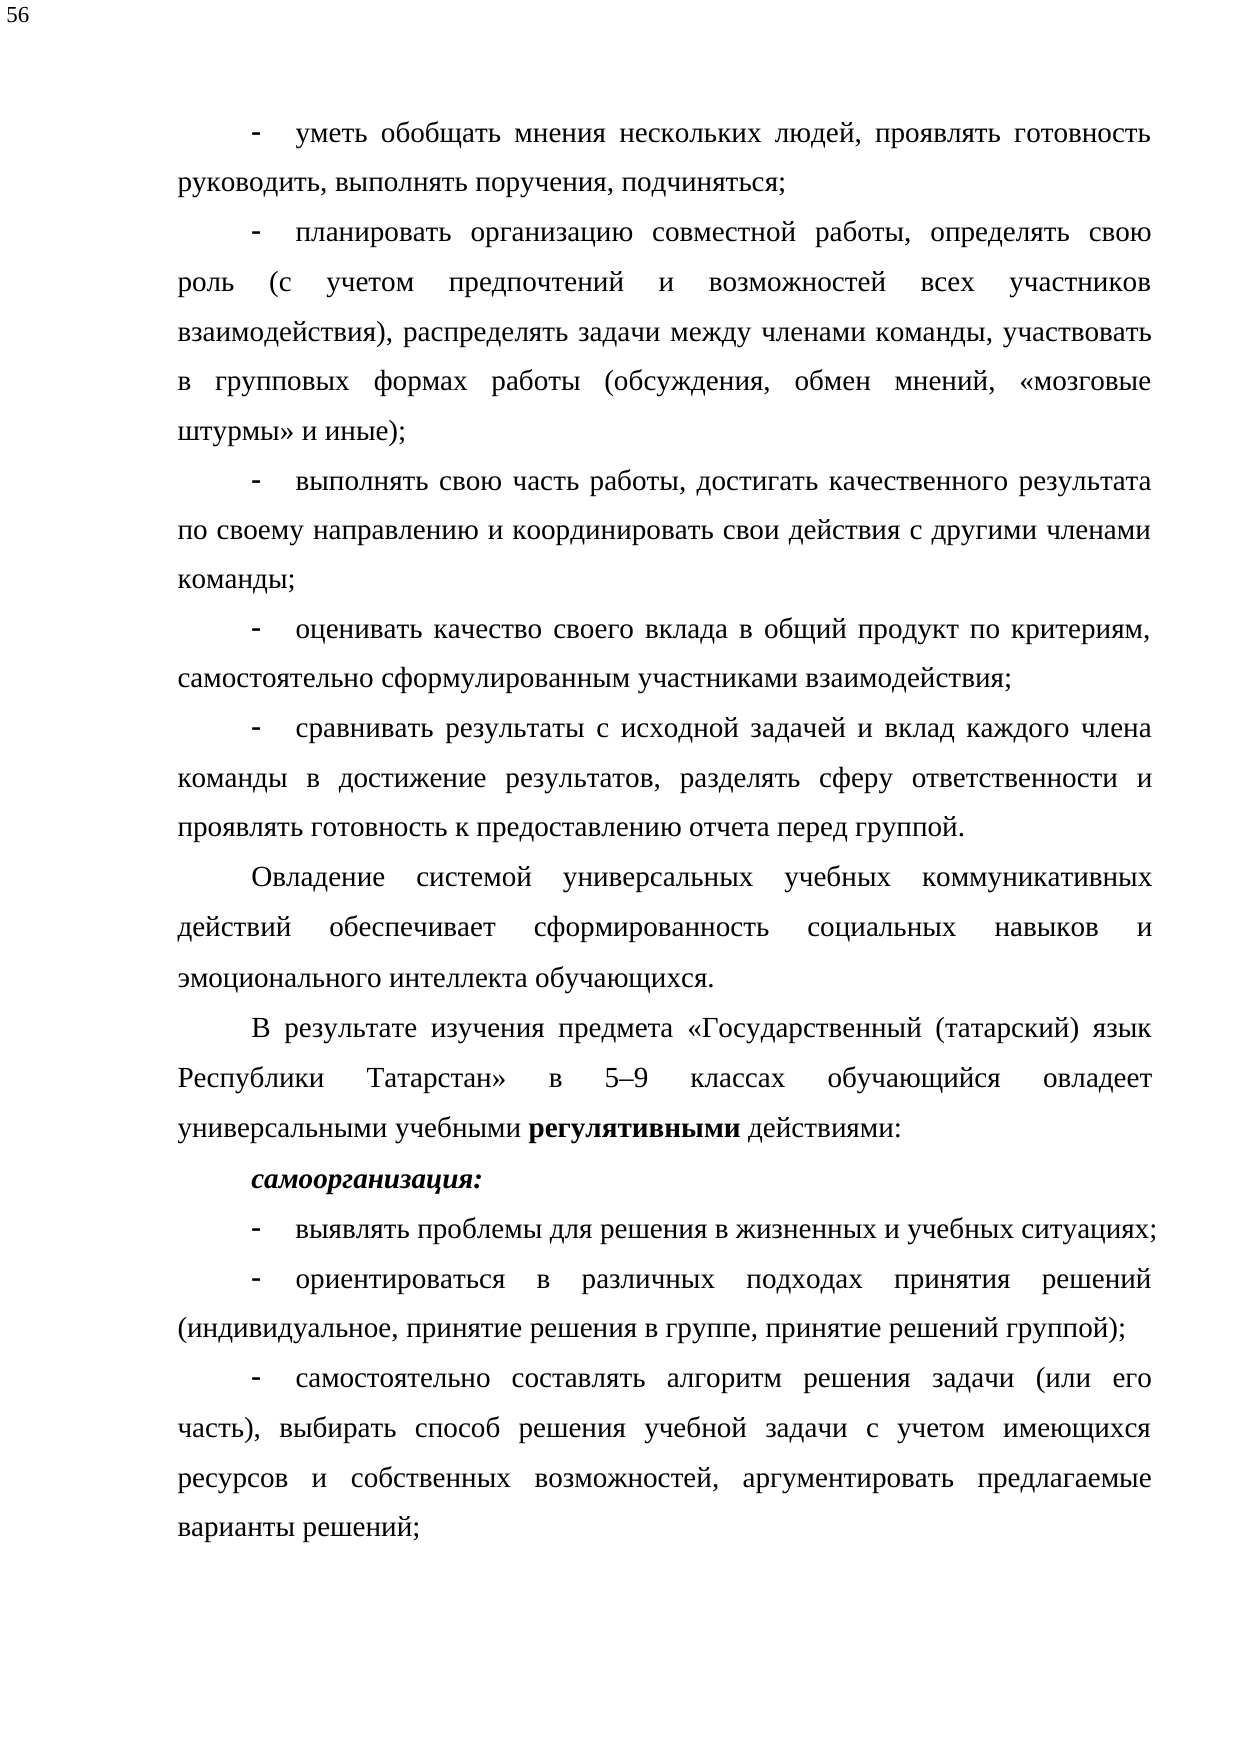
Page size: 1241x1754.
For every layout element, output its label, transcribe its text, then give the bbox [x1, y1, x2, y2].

list планировать организацию совместной работы, определять свою роль (с учетом предпочтений и возможностей всех участников взаимодействия), распределять задачи между членами команды, участвовать в групповых формах работы (обсуждения, обмен мнений, «мозговые штурмы» и иные); [177, 214, 1152, 446]
text Овладение системой универсальных учебных коммуникативных действий обеспечивает сформированность социальных навыков и эмоционального интеллекта обучающихся. [177, 859, 1152, 993]
list выполнять свою часть работы, достигать качественного результата по своему направлению и координировать свои действия с другими членами команды; [177, 463, 1152, 595]
list уметь обобщать мнения нескольких людей, проявлять готовность руководить, выполнять поручения, подчиняться; [177, 116, 1152, 198]
list выявлять проблемы для решения в жизненных и учебных ситуациях; [251, 1211, 1163, 1245]
subtitle самоорганизация: [251, 1162, 1163, 1195]
text В результате изучения предмета «Государственный (татарский) язык Республики Татарстан» в 5–9 классах обучающийся овладеет универсальными учебными регулятивными действиями: [177, 1010, 1152, 1144]
list сравнивать результаты с исходной задачей и вклад каждого члена команды в достижение результатов, разделять сферу ответственности и проявлять готовность к предоставлению отчета перед группой. [177, 710, 1152, 843]
list оценивать качество своего вклада в общий продукт по критериям, самостоятельно сформулированным участниками взаимодействия; [177, 612, 1151, 694]
list ориентироваться в различных подходах принятия решений (индивидуальное, принятие решения в группе, принятие решений группой); [177, 1262, 1152, 1344]
list самостоятельно составлять алгоритм решения задачи (или его часть), выбирать способ решения учебной задачи с учетом имеющихся ресурсов и собственных возможностей, аргументировать предлагаемые варианты решений; [177, 1361, 1152, 1543]
